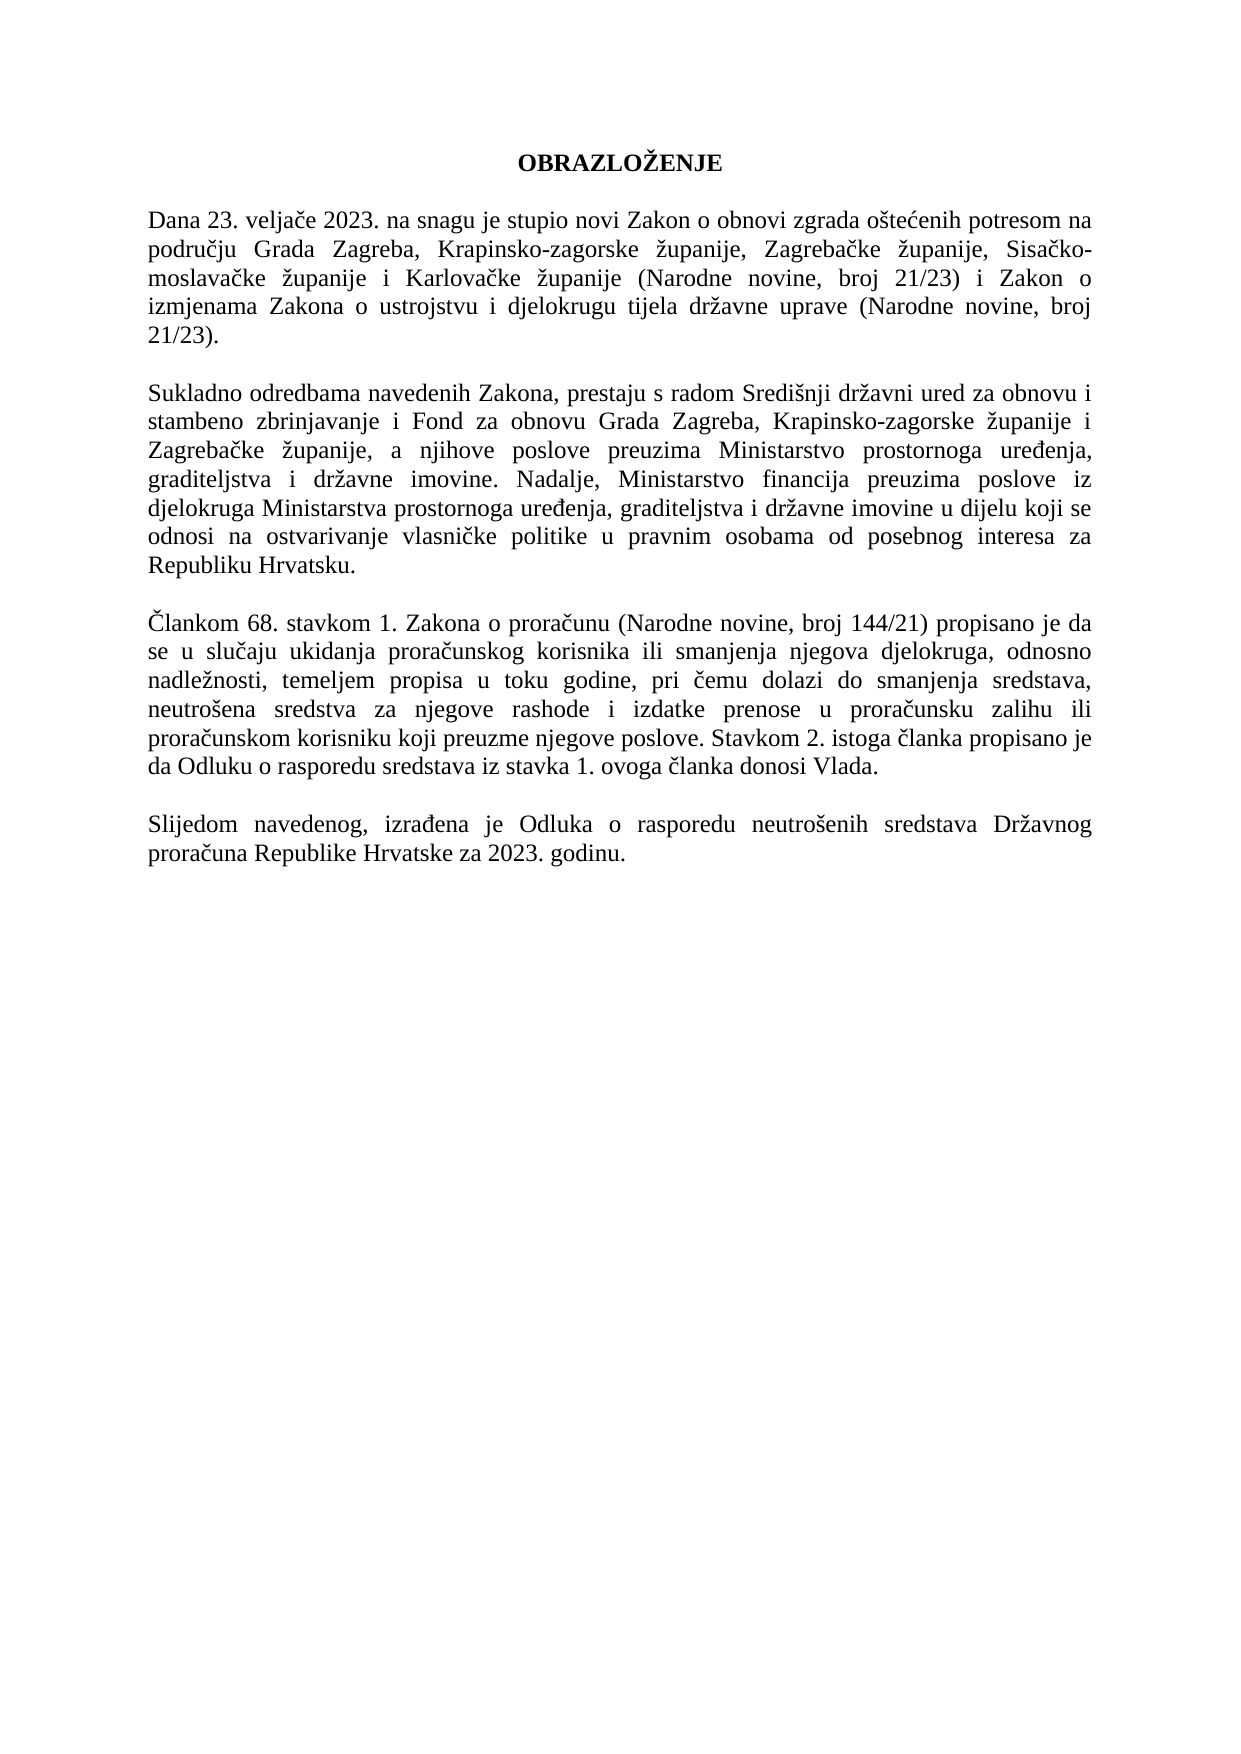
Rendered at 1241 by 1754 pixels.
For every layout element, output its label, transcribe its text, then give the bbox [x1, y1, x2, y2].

text Člankom 68. stavkom 1. Zakona o proračunu (Narodne novine, broj 144/21) propisano je da se u slučaju ukidanja proračunskog korisnika ili smanjenja njegova djelokruga, odnosno nadležnosti, temeljem propisa u toku godine, pri čemu dolazi do smanjenja sredstava, neutrošena sredstva za njegove rashode i izdatke prenose u proračunsku zalihu ili proračunskom korisniku koji preuzme njegove poslove. Stavkom 2. istoga članka propisano je da Odluku o rasporedu sredstava iz stavka 1. ovoga članka donosi Vlada. [148, 608, 1093, 780]
text Sukladno odredbama navedenih Zakona, prestaju s radom Središnji državni ured za obnovu i stambeno zbrinjavanje i Fond za obnovu Grada Zagreba, Krapinsko-zagorske županije i Zagrebačke županije, a njihove poslove preuzima Ministarstvo prostornoga uređenja, graditeljstva i državne imovine. Nadalje, Ministarstvo financija preuzima poslove iz djelokruga Ministarstva prostornoga uređenja, graditeljstva i državne imovine u dijelu koji se odnosi na ostvarivanje vlasničke politike u pravnim osobama od posebnog interesa za Republiku Hrvatsku. [148, 378, 1093, 579]
text Dana 23. veljače 2023. na snagu je stupio novi Zakon o obnovi zgrada oštećenih potresom na području Grada Zagreba, Krapinsko-zagorske županije, Zagrebačke županije, Sisačko-moslavačke županije i Karlovačke županije (Narodne novine, broj 21/23) i Zakon o izmjenama Zakona o ustrojstvu i djelokrugu tijela državne uprave (Narodne novine, broj 21/23). [148, 205, 1093, 349]
text OBRAZLOŽENJE [148, 148, 1093, 176]
text Slijedom navedenog, izrađena je Odluka o rasporedu neutrošenih sredstava Državnog proračuna Republike Hrvatske za 2023. godinu. [148, 809, 1093, 866]
